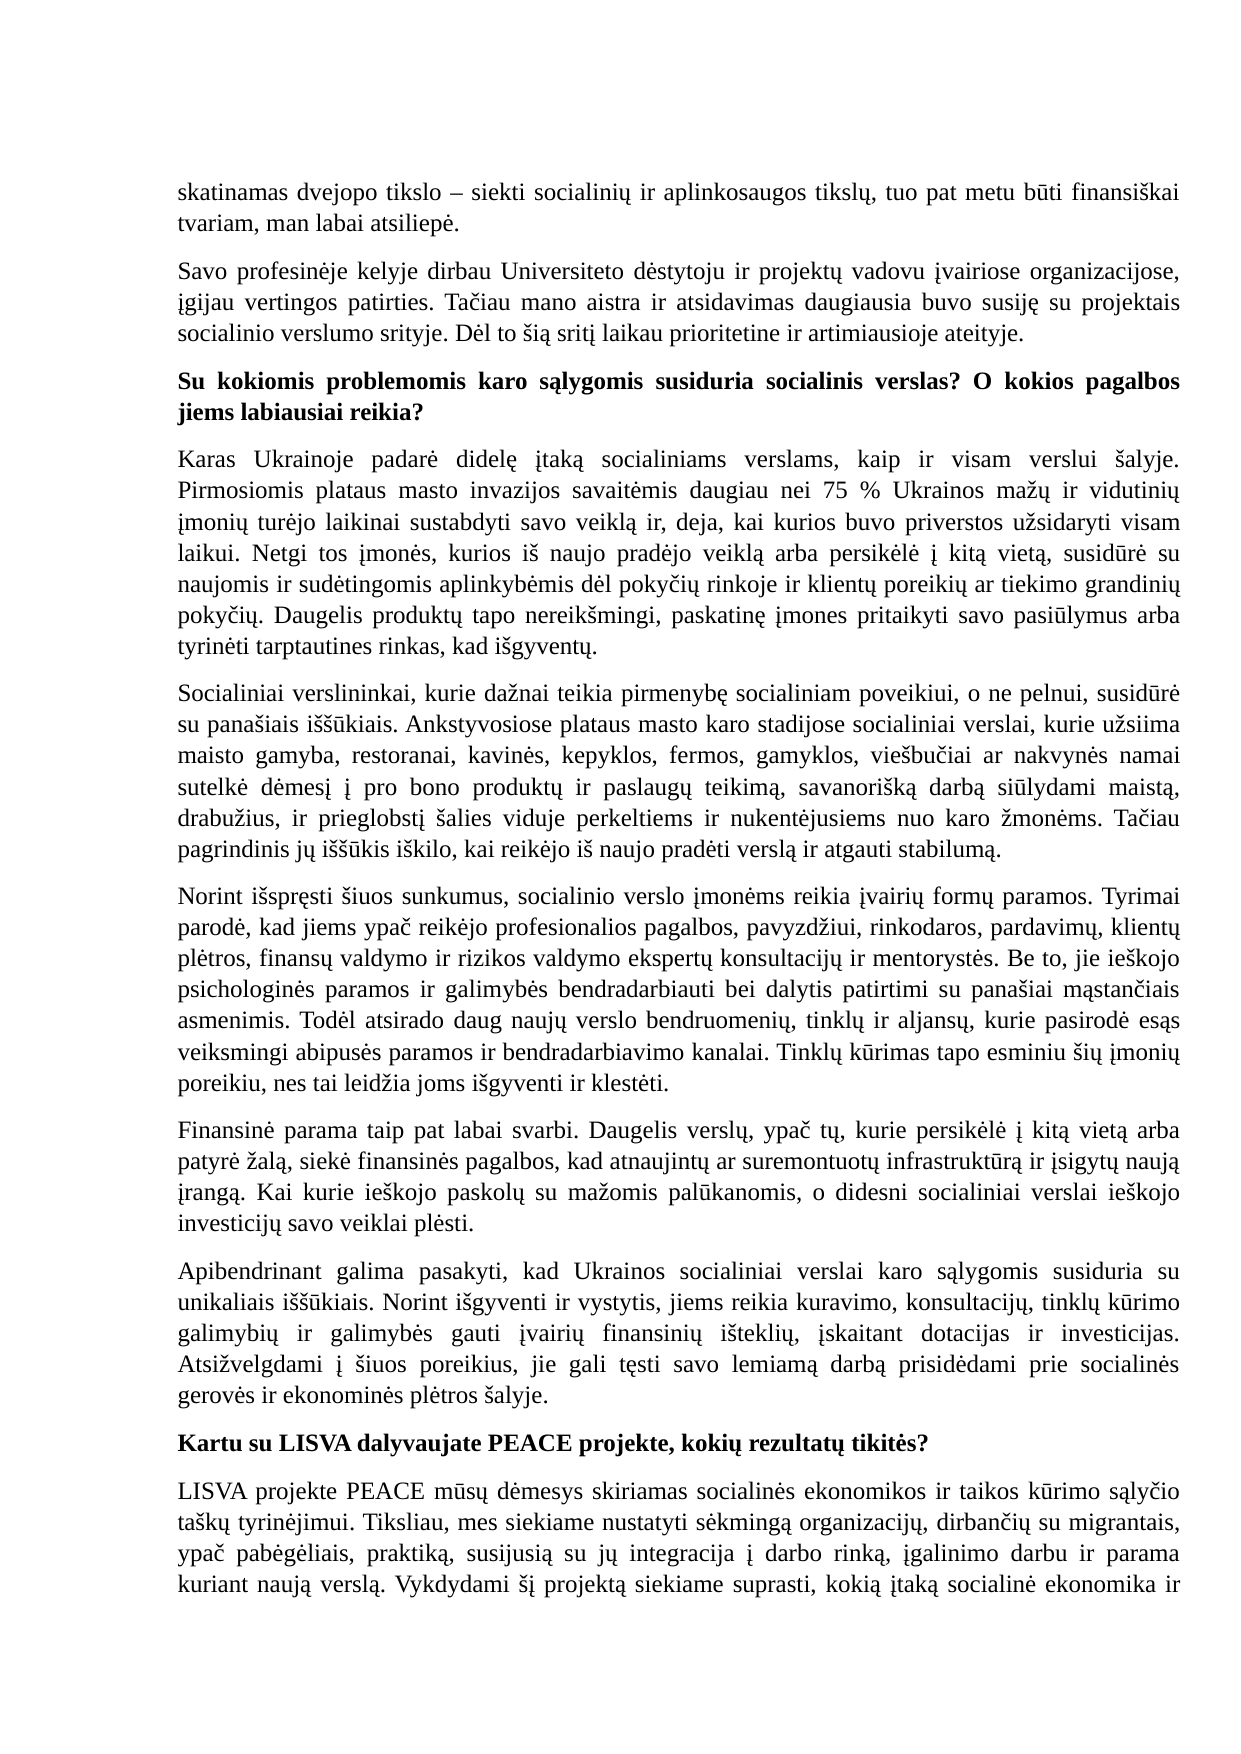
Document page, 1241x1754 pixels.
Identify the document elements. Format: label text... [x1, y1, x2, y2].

text Socialiniai verslininkai, kurie dažnai teikia pirmenybę socialiniam poveikiui, o ne pelnui, susidūrė su panašiais iššūkiais. Ankstyvosiose plataus masto karo stadijose socialiniai verslai, kurie užsiima maisto gamyba, restoranai, kavinės, kepyklos, fermos, gamyklos, viešbučiai ar nakvynės namai sutelkė dėmesį į pro bono produktų ir paslaugų teikimą, savanorišką darbą siūlydami maistą, drabužius, ir prieglobstį šalies viduje perkeltiems ir nukentėjusiems nuo karo žmonėms. Tačiau pagrindinis jų iššūkis iškilo, kai reikėjo iš naujo pradėti verslą ir atgauti stabilumą. [177, 678, 1181, 862]
text Savo profesinėje kelyje dirbau Universiteto dėstytoju ir projektų vadovu įvairiose organizacijose, įgijau vertingos patirties. Tačiau mano aistra ir atsidavimas daugiausia buvo susiję su projektais socialinio verslumo srityje. Dėl to šią sritį laikau prioritetine ir artimiausioje ateityje. [177, 256, 1181, 347]
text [177, 1476, 1181, 1598]
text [177, 177, 1181, 237]
text Apibendrinant galima pasakyti, kad Ukrainos socialiniai verslai karo sąlygomis susiduria su unikaliais iššūkiais. Norint išgyventi ir vystytis, jiems reikia kuravimo, konsultacijų, tinklų kūrimo galimybių ir galimybės gauti įvairių finansinių išteklių, įskaitant dotacijas ir investicijas. Atsižvelgdami į šiuos poreikius, jie gali tęsti savo lemiamą darbą prisidėdami prie socialinės gerovės ir ekonominės plėtros šalyje. [177, 1256, 1181, 1409]
text Kartu su LISVA dalyvaujate PEACE projekte, kokių rezultatų tikitės? [177, 1428, 1181, 1457]
text Norint išspręsti šiuos sunkumus, socialinio verslo įmonėms reikia įvairių formų paramos. Tyrimai parodė, kad jiems ypač reikėjo profesionalios pagalbos, pavyzdžiui, rinkodaros, pardavimų, klientų plėtros, finansų valdymo ir rizikos valdymo ekspertų konsultacijų ir mentorystės. Be to, jie ieškojo psichologinės paramos ir galimybės bendradarbiauti bei dalytis patirtimi su panašiai mąstančiais asmenimis. Todėl atsirado daug naujų verslo bendruomenių, tinklų ir aljansų, kurie pasirodė esąs veiksmingi abipusės paramos ir bendradarbiavimo kanalai. Tinklų kūrimas tapo esminiu šių įmonių poreikiu, nes tai leidžia joms išgyventi ir klestėti. [177, 881, 1181, 1096]
text Su kokiomis problemomis karo sąlygomis susiduria socialinis verslas? O kokios pagalbos jiems labiausiai reikia? [177, 366, 1181, 426]
text Karas Ukrainoje padarė didelę įtaką socialiniams verslams, kaip ir visam verslui šalyje. Pirmosiomis plataus masto invazijos savaitėmis daugiau nei 75 % Ukrainos mažų ir vidutinių įmonių turėjo laikinai sustabdyti savo veiklą ir, deja, kai kurios buvo priverstos užsidaryti visam laikui. Netgi tos įmonės, kurios iš naujo pradėjo veiklą arba persikėlė į kitą vietą, susidūrė su naujomis ir sudėtingomis aplinkybėmis dėl pokyčių rinkoje ir klientų poreikių ar tiekimo grandinių pokyčių. Daugelis produktų tapo nereikšmingi, paskatinę įmones pritaikyti savo pasiūlymus arba tyrinėti tarptautines rinkas, kad išgyventų. [177, 444, 1181, 659]
text Finansinė parama taip pat labai svarbi. Daugelis verslų, ypač tų, kurie persikėlė į kitą vietą arba patyrė žalą, siekė finansinės pagalbos, kad atnaujintų ar suremontuotų infrastruktūrą ir įsigytų naują įrangą. Kai kurie ieškojo paskolų su mažomis palūkanomis, o didesni socialiniai verslai ieškojo investicijų savo veiklai plėsti. [177, 1115, 1181, 1237]
